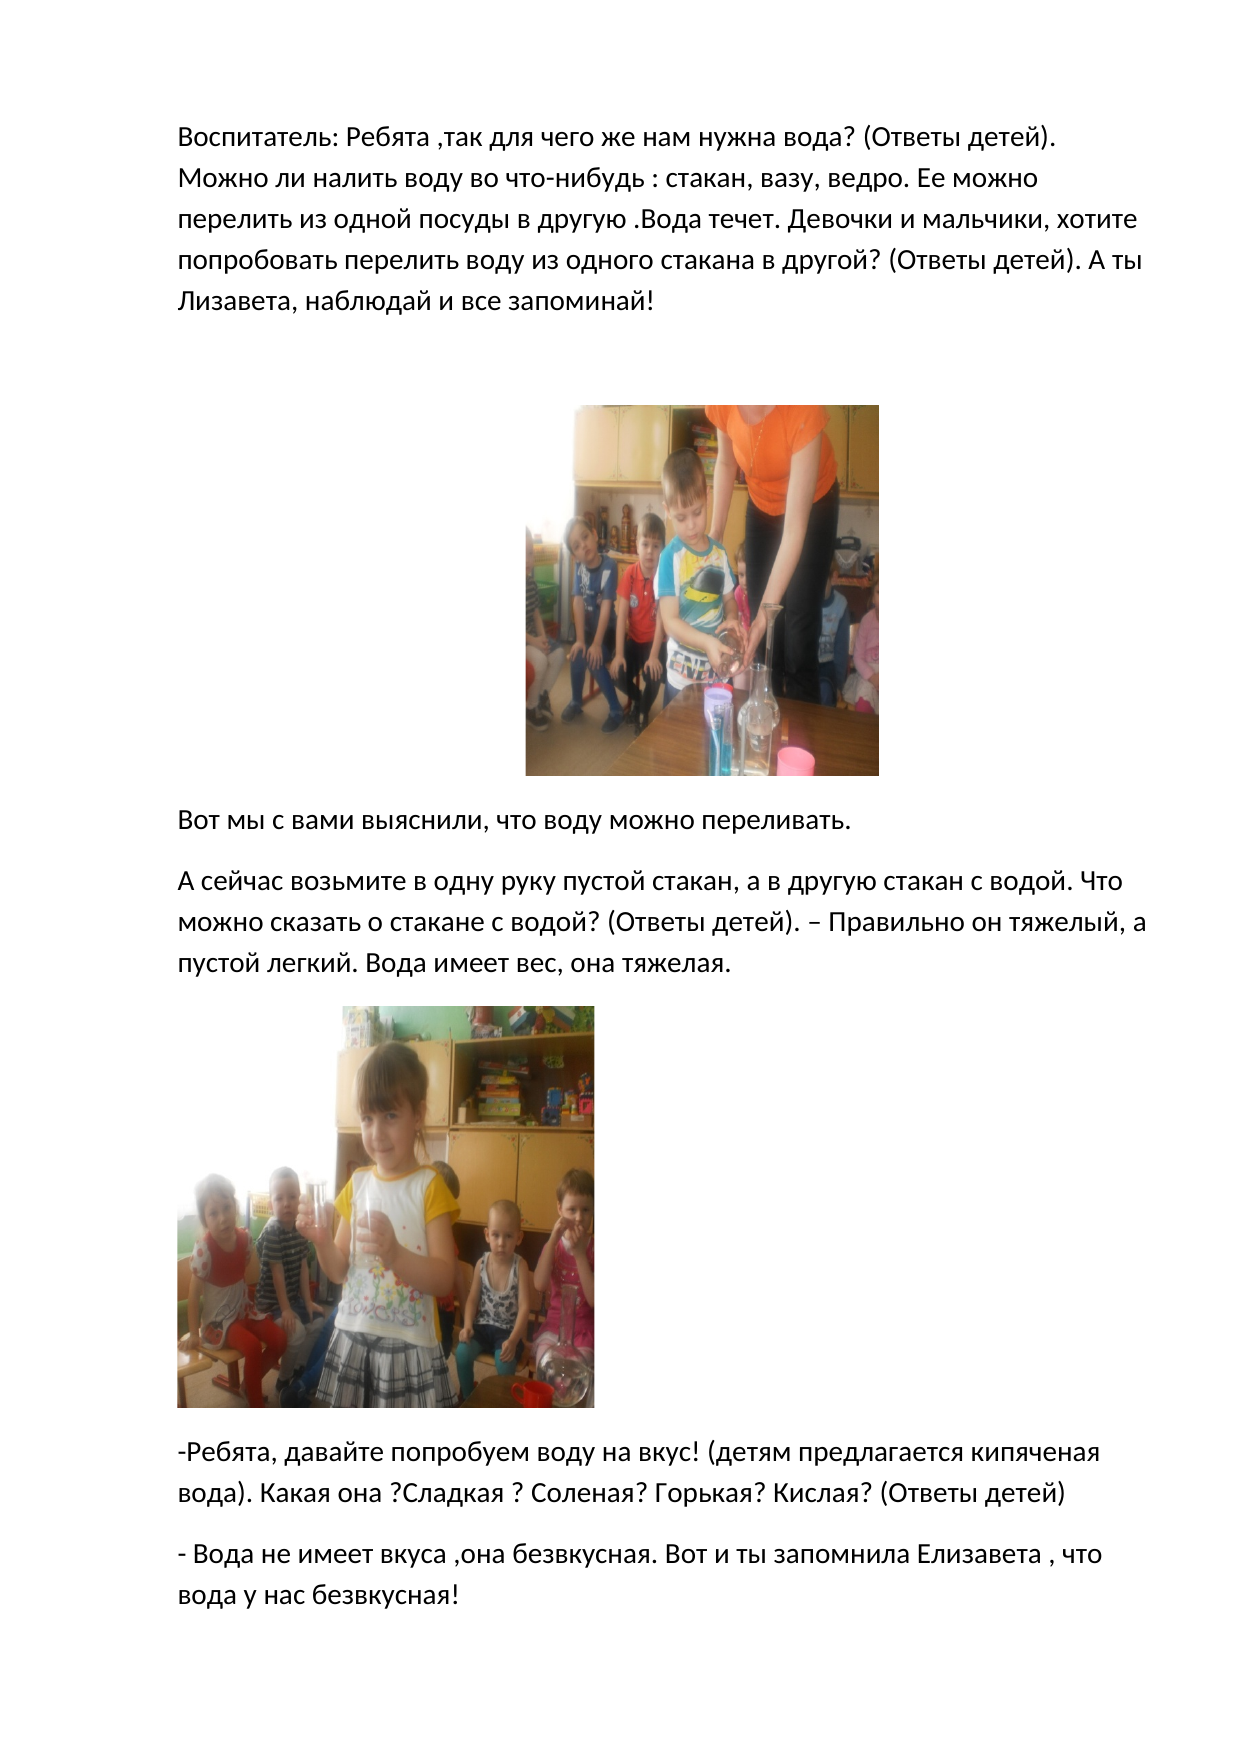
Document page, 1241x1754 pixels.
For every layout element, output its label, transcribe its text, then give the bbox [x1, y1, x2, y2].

picture [525, 405, 879, 776]
text - Вода не имеет вкуса ,она безвкусная. Вот и ты запомнила Елизавета , что вода у нас безвкусная! [177, 1535, 1152, 1612]
text Воспитатель: Ребята ,так для чего же нам нужна вода? (Ответы детей). Можно ли налить воду во что-нибудь : стакан, вазу, ведро. Ее можно перелить из одной посуды в другую .Вода течет. Девочки и мальчики, хотите попробовать перелить воду из одного стакана в другой? (Ответы детей). А ты Лизавета, наблюдай и все запоминай! [177, 118, 1152, 317]
text Вот мы с вами выяснили, что воду можно переливать. [177, 801, 1152, 836]
text -Ребята, давайте попробуем воду на вкус! (детям предлагается кипяченая вода). Какая она ?Сладкая ? Соленая? Горькая? Кислая? (Ответы детей) [177, 1433, 1152, 1509]
picture [177, 1006, 595, 1408]
text А сейчас возьмите в одну руку пустой стакан, а в другую стакан с водой. Что можно сказать о стакане с водой? (Ответы детей). – Правильно он тяжелый, а пустой легкий. Вода имеет вес, она тяжелая. [177, 862, 1152, 980]
